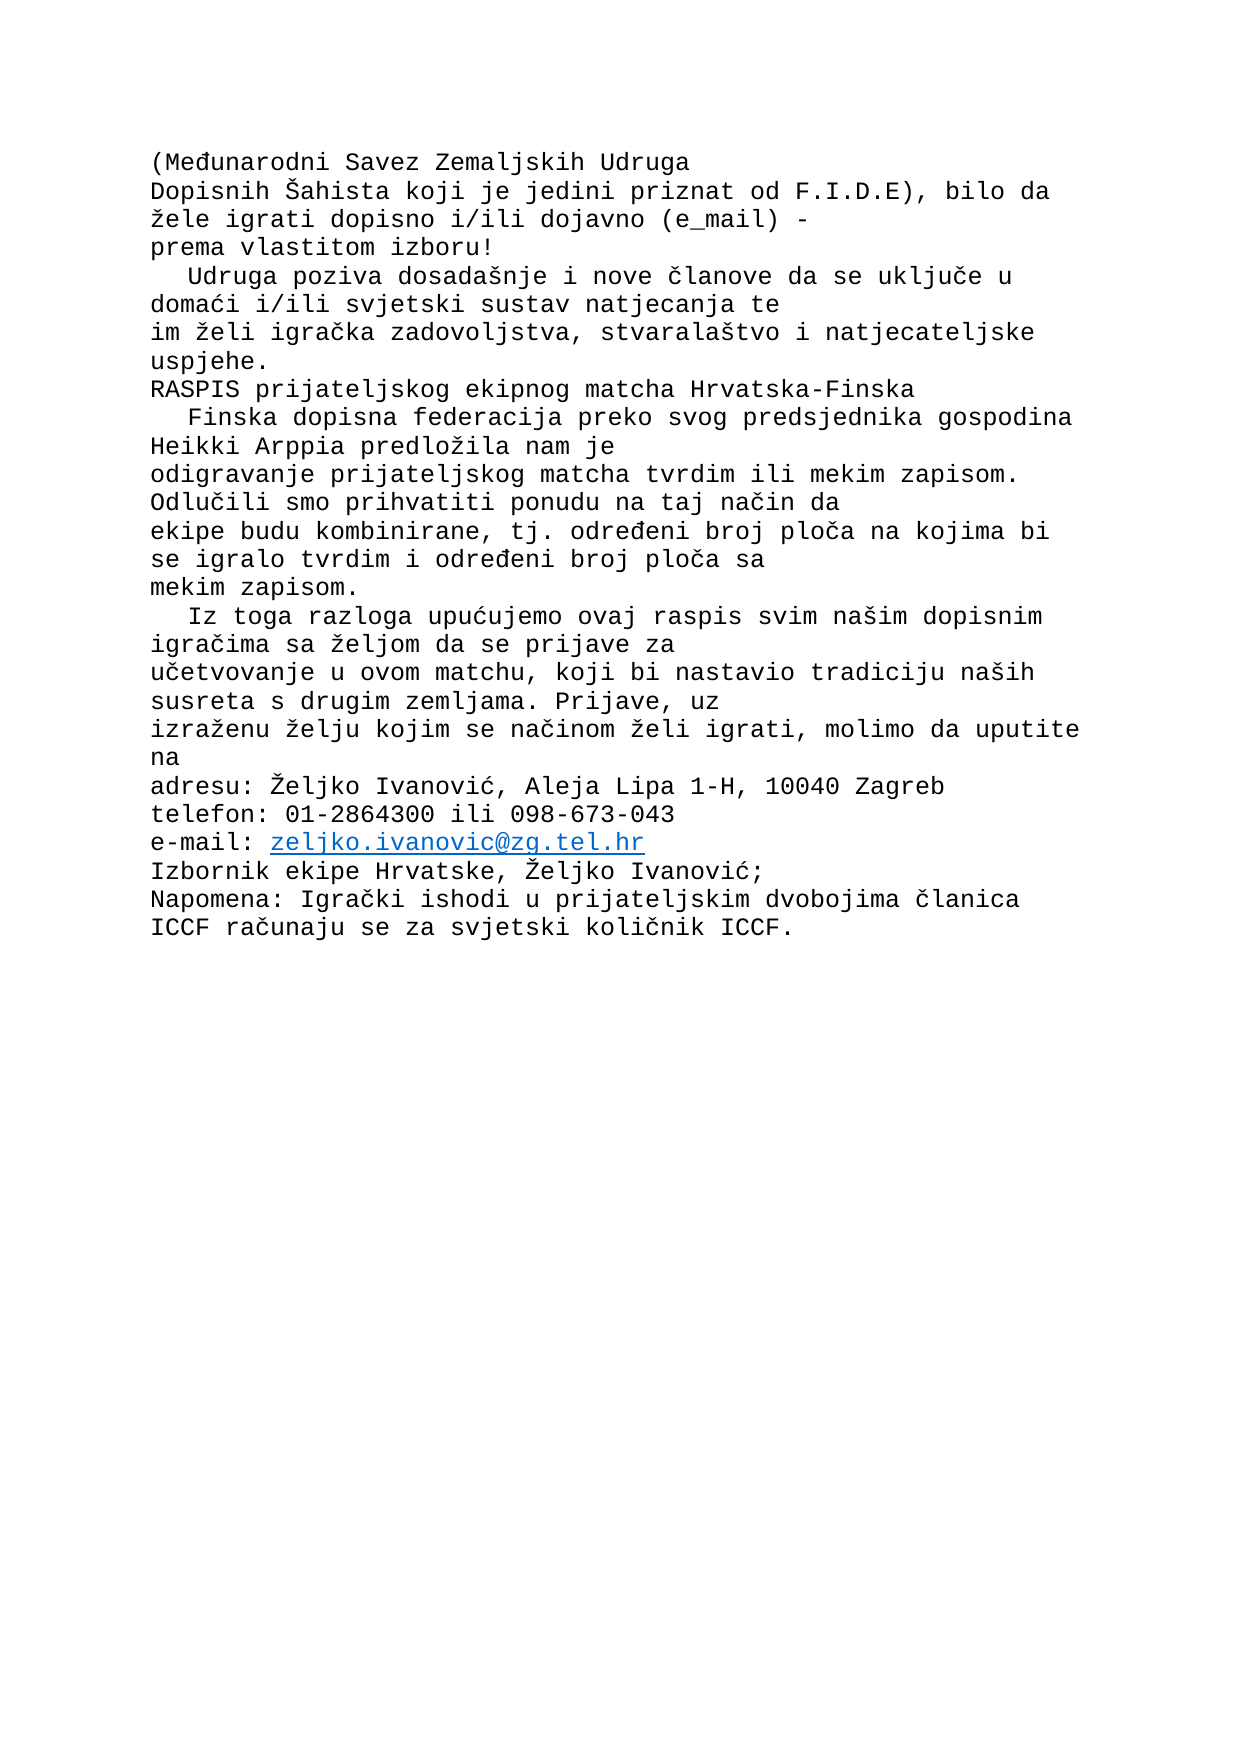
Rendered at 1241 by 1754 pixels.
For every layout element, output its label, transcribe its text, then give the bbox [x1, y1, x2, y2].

text Finska dopisna federacija preko svog predsjednika gospodina Heikki Arppia predložila nam je odigravanje prijateljskog matcha tvrdim ili mekim zapisom. Odlučili smo prihvatiti ponudu na taj način da ekipe budu kombinirane, tj. određeni broj ploča na kojima bi se igralo tvrdim i određeni broj ploča sa mekim zapisom. [150, 405, 1090, 603]
text Izbornik ekipe Hrvatske, Željko Ivanović; [150, 858, 1090, 887]
text Napomena: Igrački ishodi u prijateljskim dvobojima članica ICCF računaju se za svjetski količnik ICCF. [150, 887, 1090, 943]
text Udruga poziva dosadašnje i nove članove da se uključe u domaći i/ili svjetski sustav natjecanja te im želi igračka zadovoljstva, stvaralaštvo i natjecateljske uspjehe. [150, 263, 1090, 377]
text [150, 150, 1090, 263]
text RASPIS prijateljskog ekipnog matcha Hrvatska-Finska [150, 377, 1090, 405]
text adresu: Željko Ivanović, Aleja Lipa 1-H, 10040 Zagreb telefon: 01-2864300 ili 098-673-043 e-mail: zeljko.ivanovic@zg.tel.hr [150, 773, 1090, 858]
text Iz toga razloga upućujemo ovaj raspis svim našim dopisnim igračima sa željom da se prijave za učetvovanje u ovom matchu, koji bi nastavio tradiciju naših susreta s drugim zemljama. Prijave, uz izraženu želju kojim se načinom želi igrati, molimo da uputite na [150, 603, 1090, 773]
